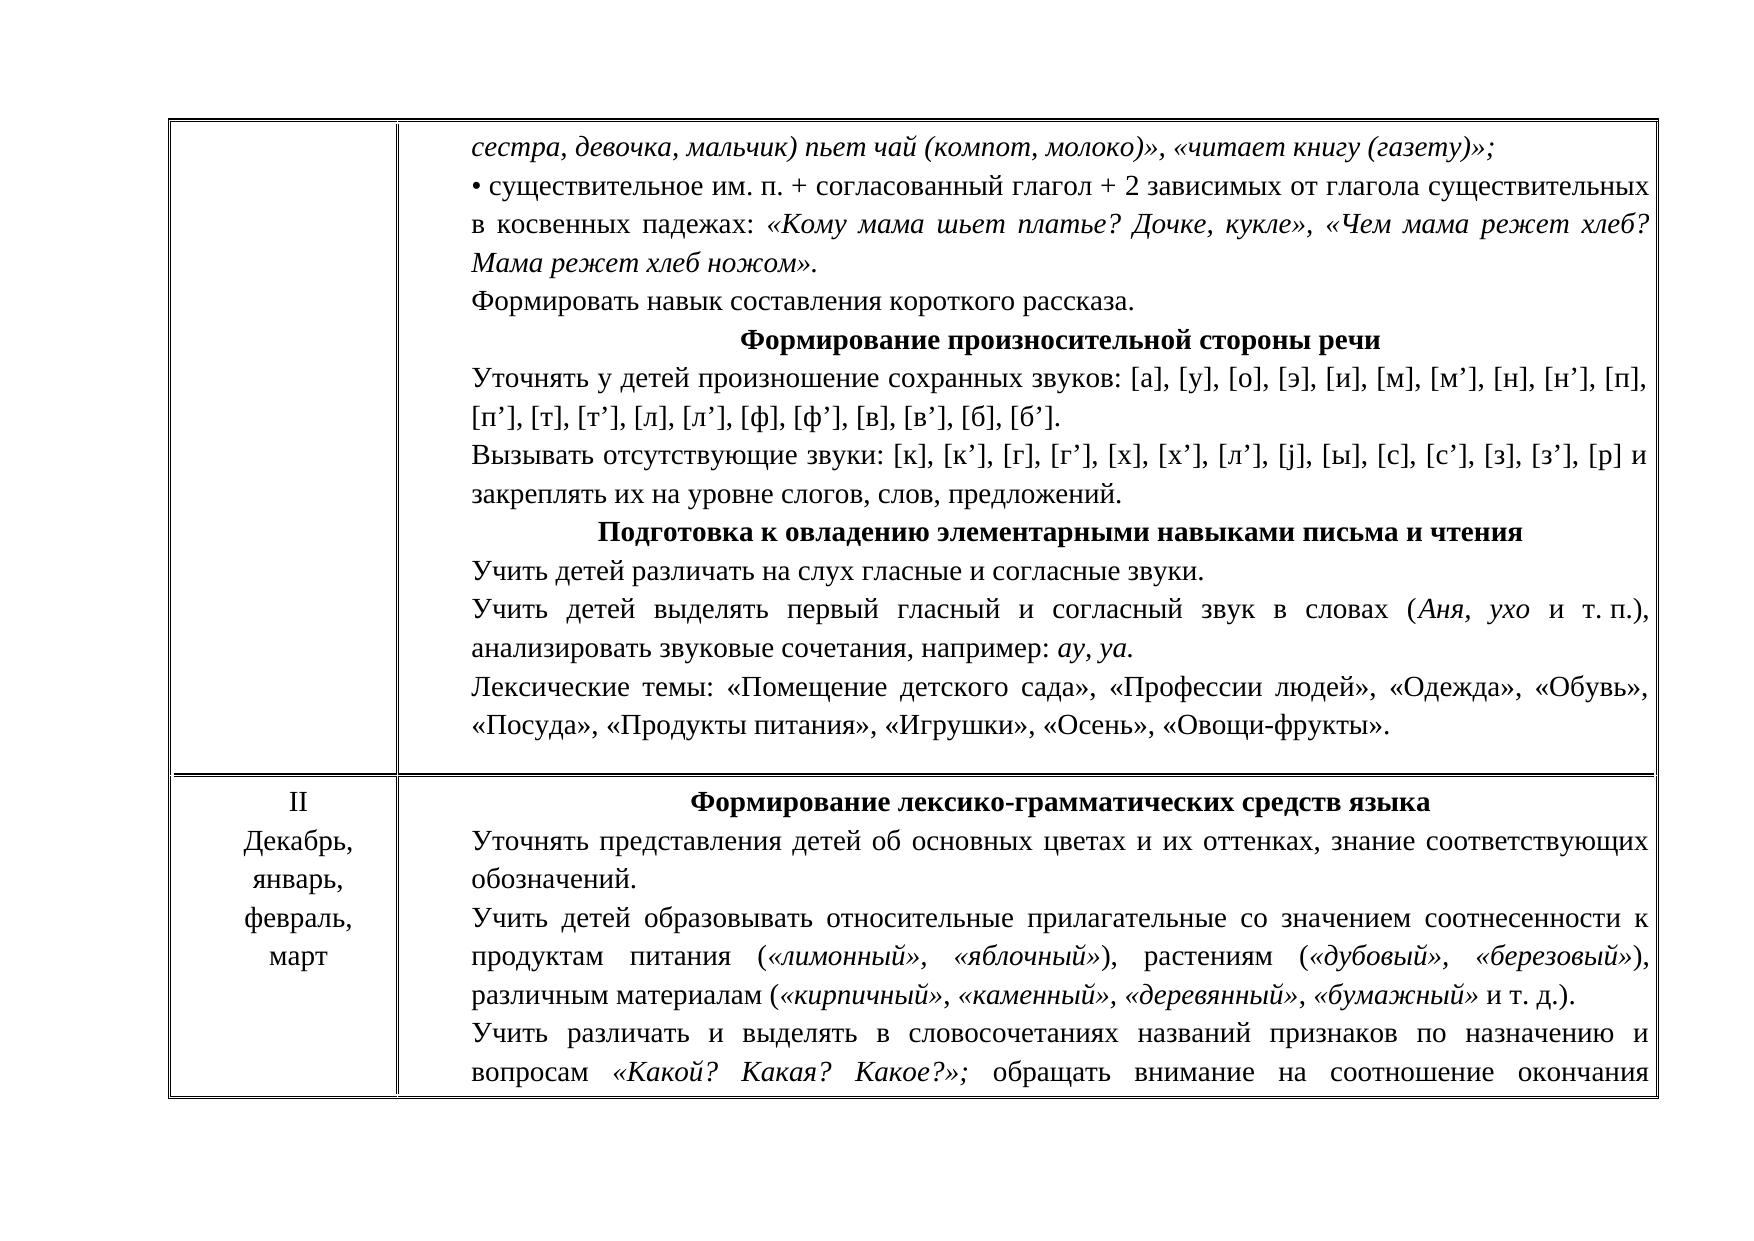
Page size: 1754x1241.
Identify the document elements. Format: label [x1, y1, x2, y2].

table_cell [398, 122, 1656, 773]
table_cell [171, 773, 397, 1096]
table_cell [398, 773, 1656, 1096]
table_cell [171, 122, 397, 773]
